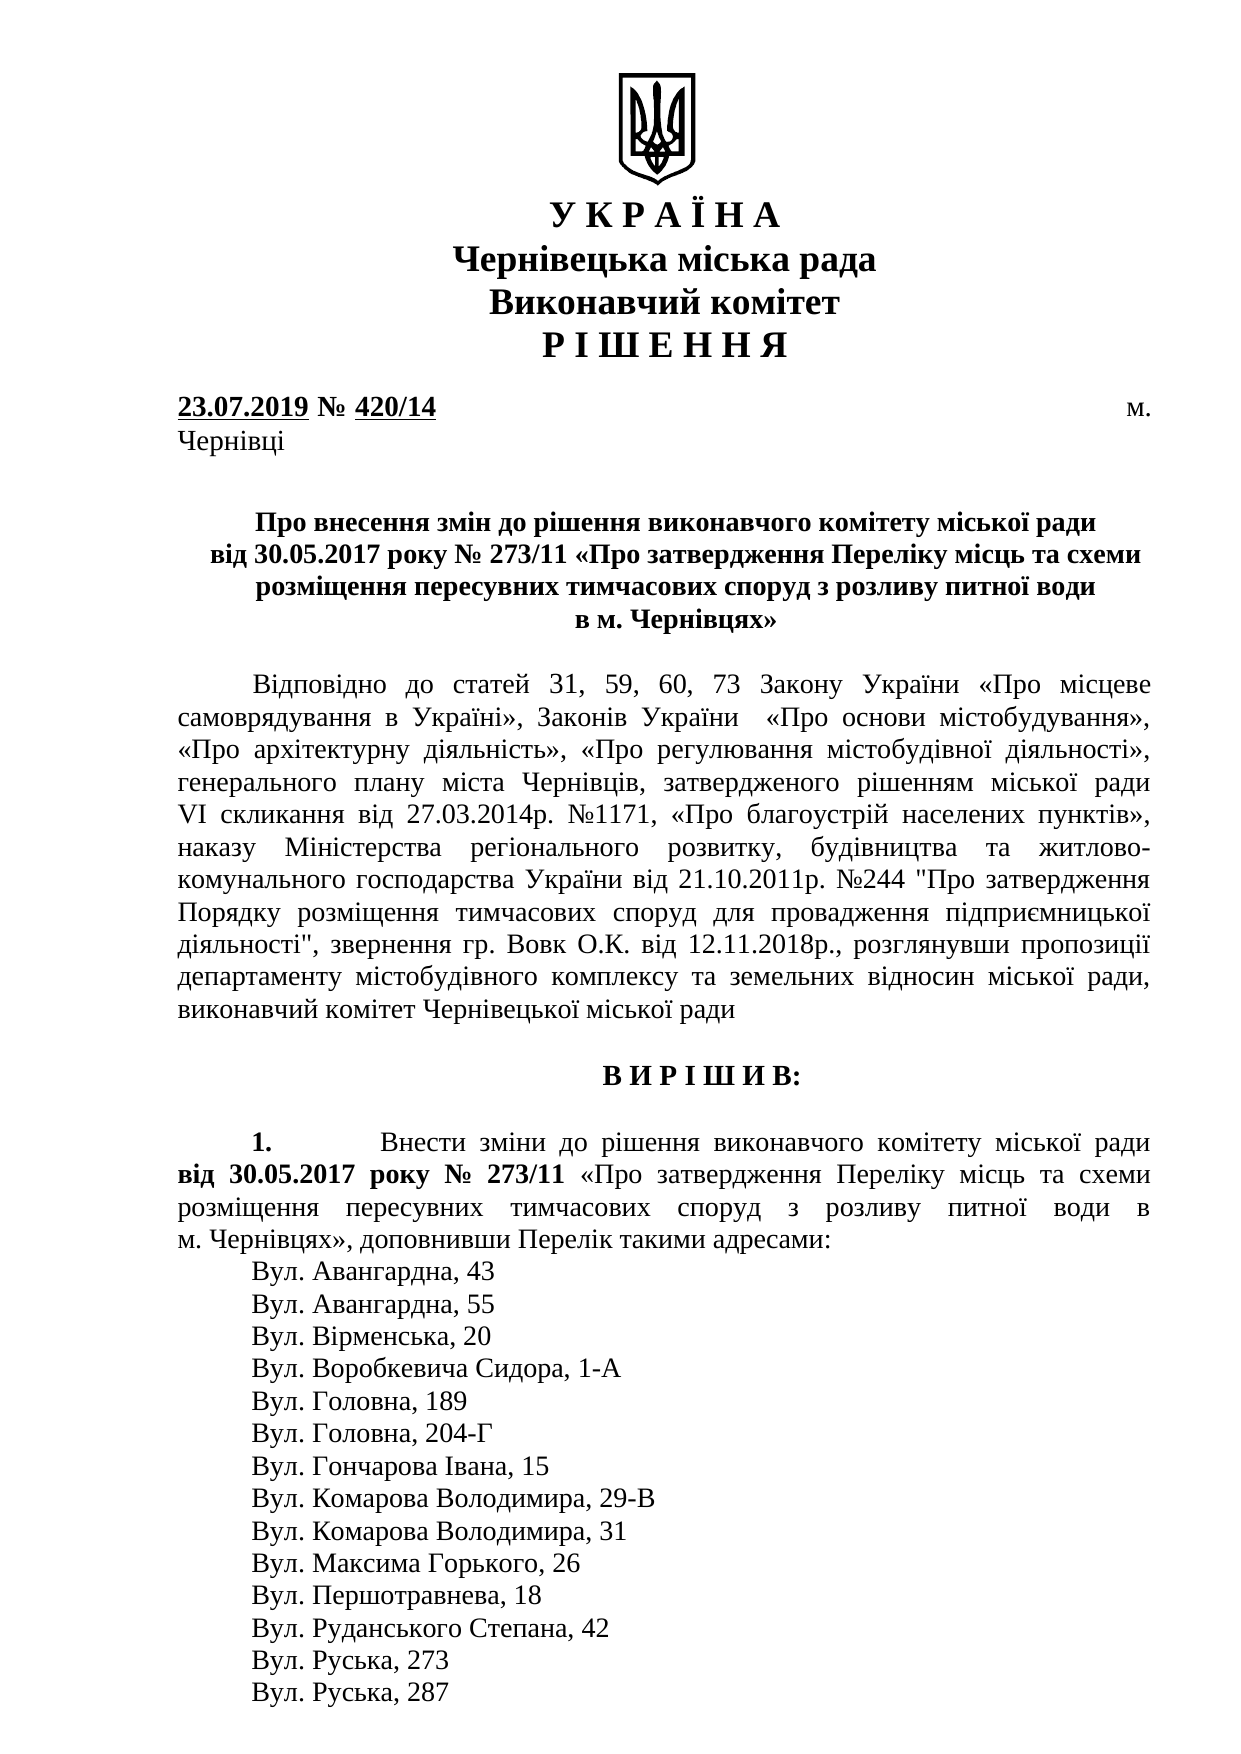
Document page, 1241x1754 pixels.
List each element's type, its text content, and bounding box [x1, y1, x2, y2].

list Вул. Першотравнева, 18 [251, 1578, 1152, 1611]
list Вул. Комарова Володимира, 29-В [251, 1481, 1152, 1513]
list Внести зміни до рішення виконавчого комітету міської ради від 30.05.2017 року № 273/11 «Про затвердження Переліку місць та схеми розміщення пересувних тимчасових споруд з розливу питної води в м. Чернівцях», доповнивши Перелік такими адресами: [177, 1125, 1152, 1254]
text Р І Ш Е Н Н Я [177, 322, 1152, 365]
list Вул. Авангардна, 43 [251, 1254, 1152, 1287]
list Вул. Воробкевича Сидора, 1-А [251, 1352, 1152, 1384]
list Вул. Головна, 189 [251, 1384, 1152, 1416]
text Відповідно до статей 31, 59, 60, 73 Закону України «Про місцеве самоврядування в Україні», Законів України «Про основи містобудування», «Про архітектурну діяльність», «Про регулювання містобудівної діяльності», генерального плану міста Чернівців, затвердженого рішенням міської ради VI скликання від 27.03.2014р. №1171, «Про благоустрій населених пунктів», наказу Міністерства регіонального розвитку, будівництва та житлово-комунального господарства України від 21.10.2011р. №244 "Про затвердження Порядку розміщення тимчасових споруд для провадження підприємницької діяльності", звернення гр. Вовк О.К. від 12.11.2018р., розглянувши пропозиції департаменту містобудівного комплексу та земельних відносин міської ради, виконавчий комітет Чернівецької міської ради [177, 667, 1152, 1024]
list Вул. Руданського Степана, 42 [251, 1611, 1152, 1643]
list Вул. Максима Горького, 26 [251, 1546, 1152, 1578]
list Вул. Руська, 287 [251, 1676, 1152, 1708]
list Вул. Комарова Володимира, 31 [251, 1513, 1152, 1546]
list Вул. Вірменська, 20 [251, 1319, 1152, 1352]
text 23.07.2019 № 420/14 м. Чернівці [177, 389, 1152, 457]
text Чернівецька міська рада [177, 236, 1152, 279]
list Вул. Авангардна, 55 [251, 1287, 1152, 1319]
table_header Про внесення змін до рішення виконавчого комітету міської ради від 30.05.2017 року № 273/11 «Про затвердження Переліку місць та схеми розміщення пересувних тимчасових споруд з розливу питної води в м. Чернівцях» [189, 505, 1163, 667]
text У к р а ї н а [177, 193, 1152, 236]
list Вул. Руська, 273 [251, 1643, 1152, 1676]
list Вул. Головна, 204-Г [251, 1416, 1152, 1449]
list Вул. Гончарова Івана, 15 [251, 1449, 1152, 1481]
text В И Р І Ш И В: [177, 1058, 1152, 1091]
text Виконавчий комітет [177, 279, 1152, 322]
